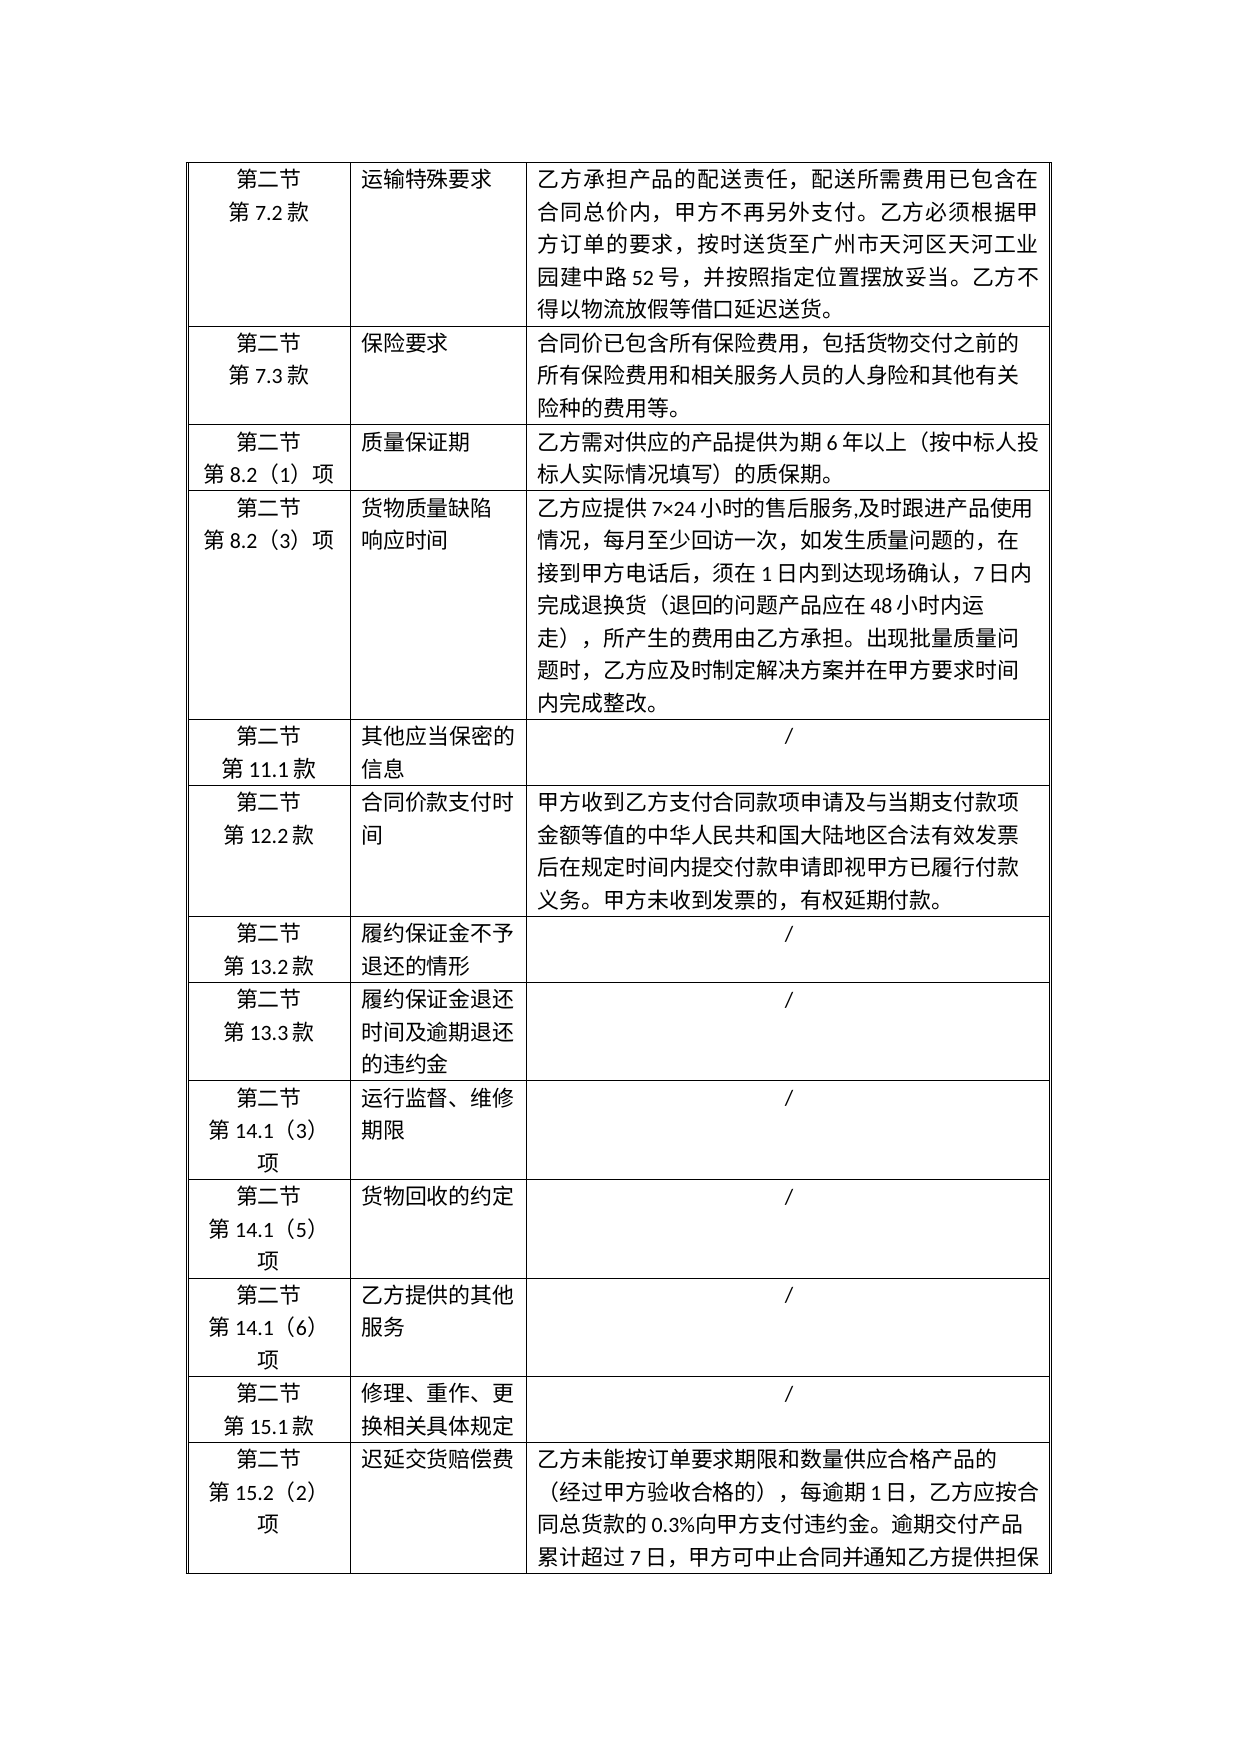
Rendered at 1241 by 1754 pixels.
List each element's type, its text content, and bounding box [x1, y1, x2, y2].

table_cell 第二节 第11.1款 [189, 720, 350, 785]
table_cell 迟延交货赔偿费 [351, 1443, 526, 1573]
table_cell 乙方应提供7×24小时的售后服务,及时跟进产品使用情况，每月至少回访一次，如发生质量问题的，在接到甲方电话后，须在1日内到达现场确认，7日内完成退换货（退回的问题产品应在48小时内运走），所产生的费用由乙方承担。出现批量质量问题时，乙方应及时制定解决方案并在甲方要求时间内完成整改。 [527, 491, 1049, 719]
table_cell / [527, 1081, 1049, 1179]
table_cell 第二节 第14.1（3）项 [189, 1081, 350, 1179]
table_cell 货物质量缺陷 响应时间 [351, 491, 526, 719]
table_cell 其他应当保密的信息 [351, 720, 526, 785]
table_cell 乙方提供的其他服务 [351, 1279, 526, 1376]
table_cell 甲方收到乙方支付合同款项申请及与当期支付款项金额等值的中华人民共和国大陆地区合法有效发票后在规定时间内提交付款申请即视甲方已履行付款义务。甲方未收到发票的，有权延期付款。 [527, 786, 1049, 916]
table_cell 修理、重作、更换相关具体规定 [351, 1377, 526, 1442]
table_cell 货物回收的约定 [351, 1180, 526, 1277]
table_cell / [527, 983, 1049, 1080]
table_cell 第二节 第8.2（3）项 [189, 491, 350, 719]
table_cell 第二节 第7.2款 [189, 163, 350, 326]
table_cell 运行监督、维修期限 [351, 1081, 526, 1179]
table_cell 第二节 第7.3款 [189, 327, 350, 424]
table_cell 第二节 第14.1（6）项 [189, 1279, 350, 1376]
table_cell 履约保证金不予退还的情形 [351, 917, 526, 982]
table_cell 乙方承担产品的配送责任，配送所需费用已包含在合同总价内，甲方不再另外支付。乙方必须根据甲方订单的要求，按时送货至广州市天河区天河工业园建中路52号，并按照指定位置摆放妥当。乙方不得以物流放假等借口延迟送货。 [527, 163, 1049, 326]
table_cell / [527, 917, 1049, 982]
table_cell 保险要求 [351, 327, 526, 424]
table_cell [527, 1443, 1049, 1573]
table_cell / [527, 1279, 1049, 1376]
table_cell 运输特殊要求 [351, 163, 526, 326]
table_cell 第二节 第8.2（1）项 [189, 425, 350, 490]
table_cell 第二节 第14.1（5）项 [189, 1180, 350, 1277]
table_cell 合同价已包含所有保险费用，包括货物交付之前的所有保险费用和相关服务人员的人身险和其他有关险种的费用等。 [527, 327, 1049, 424]
table_cell 合同价款支付时间 [351, 786, 526, 916]
table_cell 第二节 第12.2款 [189, 786, 350, 916]
table_cell 质量保证期 [351, 425, 526, 490]
table_cell / [527, 1180, 1049, 1277]
table_cell / [527, 720, 1049, 785]
table_cell 乙方需对供应的产品提供为期6年以上（按中标人投标人实际情况填写）的质保期。 [527, 425, 1049, 490]
table_cell 第二节 第15.2（2）项 [189, 1443, 350, 1573]
table_cell 第二节 第15.1款 [189, 1377, 350, 1442]
table_cell 履约保证金退还时间及逾期退还的违约金 [351, 983, 526, 1080]
table_cell / [527, 1377, 1049, 1442]
table_cell 第二节 第13.3款 [189, 983, 350, 1080]
table_cell 第二节 第13.2款 [189, 917, 350, 982]
